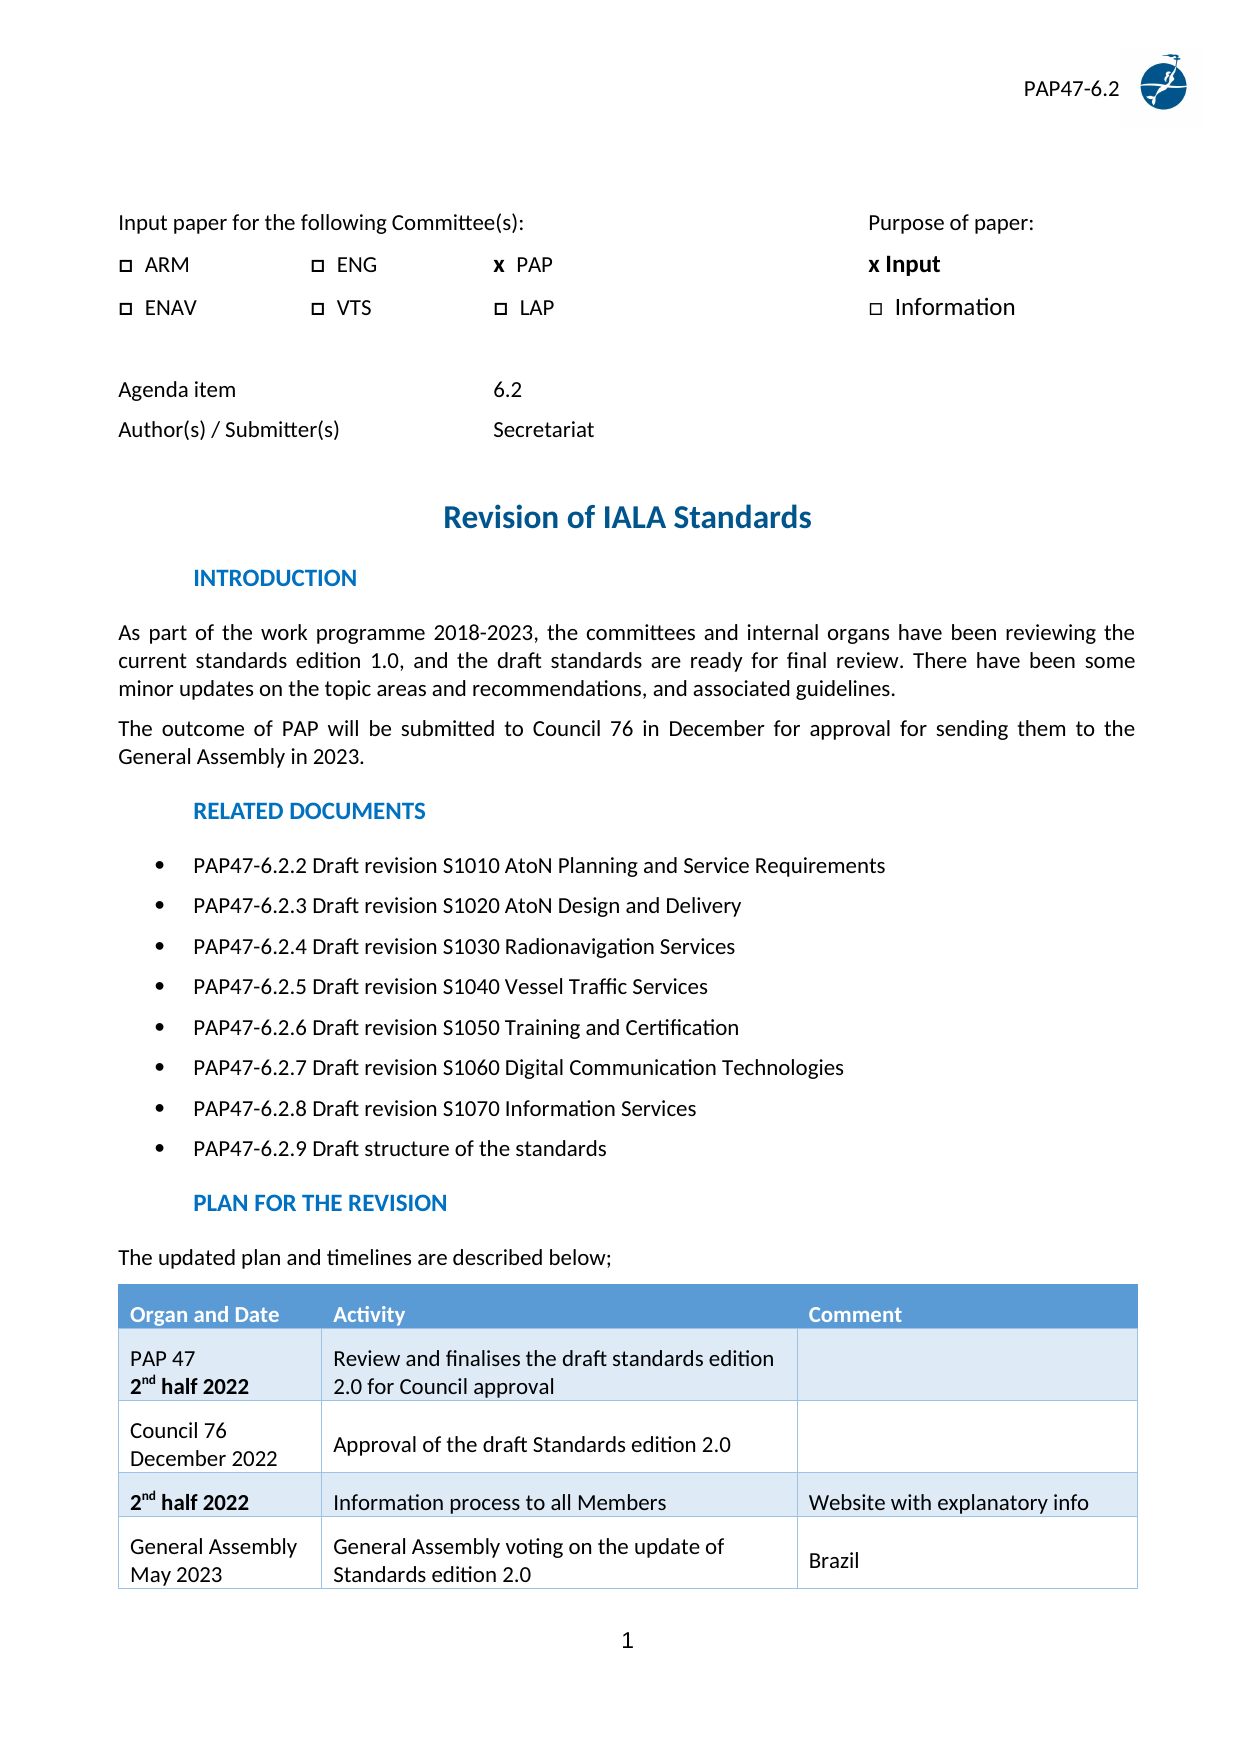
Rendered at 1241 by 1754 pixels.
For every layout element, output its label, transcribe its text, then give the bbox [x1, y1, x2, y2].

table_cell Information process to all Members [322, 1473, 797, 1516]
table_cell 2nd half 2022 [119, 1473, 321, 1516]
list PAP47-6.2.8 Draft revision S1070 Information Services [156, 1094, 1137, 1122]
title Revision of IALA Standards [118, 497, 1137, 537]
subtitle introduction [118, 562, 1137, 593]
text Input paper for the following Committee(s): Purpose of paper: [118, 208, 1137, 236]
table_cell General Assembly voting on the update of Standards edition 2.0 [322, 1517, 797, 1588]
table_cell PAP 47 2nd half 2022 [119, 1329, 321, 1400]
table_cell General Assembly May 2023 [119, 1517, 321, 1588]
subtitle Related documents [118, 795, 1137, 826]
text Agenda item 6.2 [118, 375, 1137, 403]
text As part of the work programme 2018-2023, the committees and internal organs have been reviewing the current standards edition 1.0, and the draft standards are ready for final review. There have been some minor updates on the topic areas and recommendations, and associated guidelines. [118, 618, 1137, 702]
list PAP47-6.2.9 Draft structure of the standards [156, 1134, 1137, 1163]
list PAP47-6.2.3 Draft revision S1020 AtoN Design and Delivery [156, 891, 1137, 919]
text The updated plan and timelines are described below; [118, 1243, 1137, 1271]
table_cell Website with explanatory info [798, 1473, 1137, 1516]
table_header Organ and Date [119, 1285, 321, 1328]
table_header Comment [798, 1285, 1137, 1328]
subtitle plan for the revision [118, 1188, 1137, 1218]
text Author(s) / Submitter(s) Secretariat [118, 416, 1137, 443]
list PAP47-6.2.7 Draft revision S1060 Digital Communication Technologies [156, 1053, 1137, 1082]
list PAP47-6.2.2 Draft revision S1010 AtoN Planning and Service Requirements [156, 851, 1137, 879]
table_cell Council 76 December 2022 [119, 1401, 321, 1472]
list PAP47-6.2.5 Draft revision S1040 Vessel Traffic Services [156, 972, 1137, 1001]
text The outcome of PAP will be submitted to Council 76 in December for approval for sending them to the General Assembly in 2023. [118, 714, 1137, 770]
text □ ENAV □ VTS □ LAP □ Information [118, 291, 1137, 322]
picture [1118, 46, 1207, 134]
table_cell Review and finalises the draft standards edition 2.0 for Council approval [322, 1329, 797, 1400]
list PAP47-6.2.6 Draft revision S1050 Training and Certification [156, 1013, 1137, 1041]
table_cell [798, 1401, 1137, 1472]
table_cell Approval of the draft Standards edition 2.0 [322, 1401, 797, 1472]
table_cell [798, 1329, 1137, 1400]
table_cell Brazil [798, 1517, 1137, 1588]
table_header Activity [322, 1285, 797, 1328]
text □ ARM □ ENG x PAP x Input [118, 248, 1137, 279]
list PAP47-6.2.4 Draft revision S1030 Radionavigation Services [156, 932, 1137, 960]
